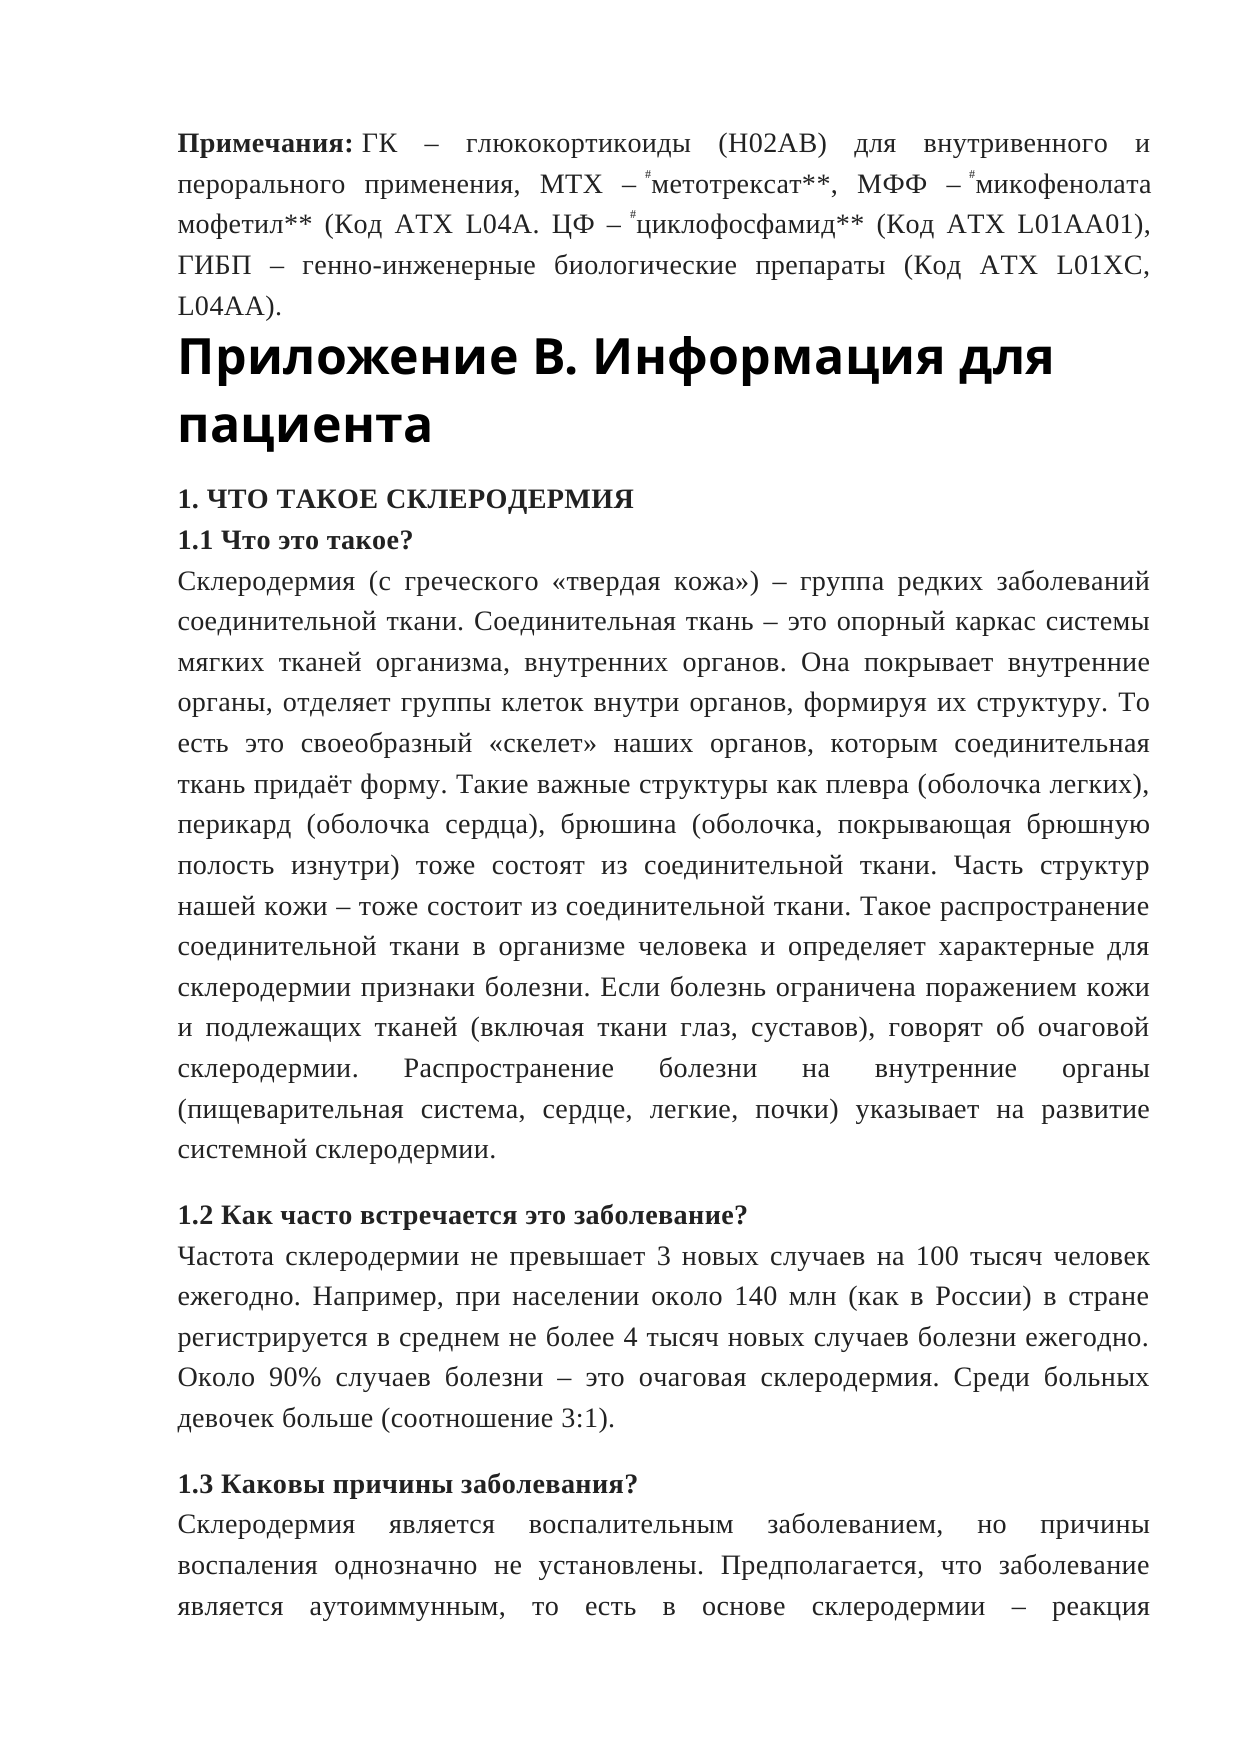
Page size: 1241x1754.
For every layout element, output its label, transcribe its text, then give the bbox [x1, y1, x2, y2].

text 1.1 Что это такое? [177, 515, 1152, 555]
text 1.2 Как часто встречается это заболевание? [177, 1190, 1152, 1230]
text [177, 1499, 1152, 1621]
text Частота склеродермии не превышает 3 новых случаев на 100 тысяч человек ежегодно. Например, при населении около 140 млн (как в России) в стране регистрируется в среднем не более 4 тысяч новых случаев болезни ежегодно. Около 90% случаев болезни – это очаговая склеродермия. Среди больных девочек больше (соотношение 3:1). [177, 1230, 1152, 1433]
text 1. ЧТО ТАКОЕ СКЛЕРОДЕРМИЯ [177, 474, 1152, 515]
text Примечания: ГК – глюкокортикоиды (Н02АВ) для внутривенного и перорального применения, МТХ – #метотрексат**, МФФ – #микофенолата мофетил** (Код АТХ L04A. ЦФ – #циклофосфамид** (Код АТХ L01AA01), ГИБП – генно-инженерные биологические препараты (Код АТХ L01XC, L04АА). [177, 118, 1152, 321]
text Приложение В. Информация для пациента [177, 321, 1152, 457]
text 1.3 Каковы причины заболевания? [177, 1458, 1152, 1499]
text Склеродермия (с греческого «твердая кожа») – группа редких заболеваний соединительной ткани. Соединительная ткань – это опорный каркас системы мягких тканей организма, внутренних органов. Она покрывает внутренние органы, отделяет группы клеток внутри органов, формируя их структуру. То есть это своеобразный «скелет» наших органов, которым соединительная ткань придаёт форму. Такие важные структуры как плевра (оболочка легких), перикард (оболочка сердца), брюшина (оболочка, покрывающая брюшную полость изнутри) тоже состоят из соединительной ткани. Часть структур нашей кожи – тоже состоит из соединительной ткани. Такое распространение соединительной ткани в организме человека и определяет характерные для склеродермии признаки болезни. Если болезнь ограничена поражением кожи и подлежащих тканей (включая ткани глаз, суставов), говорят об очаговой склеродермии. Распространение болезни на внутренние органы (пищеварительная система, сердце, легкие, почки) указывает на развитие системной склеродермии. [177, 555, 1152, 1165]
